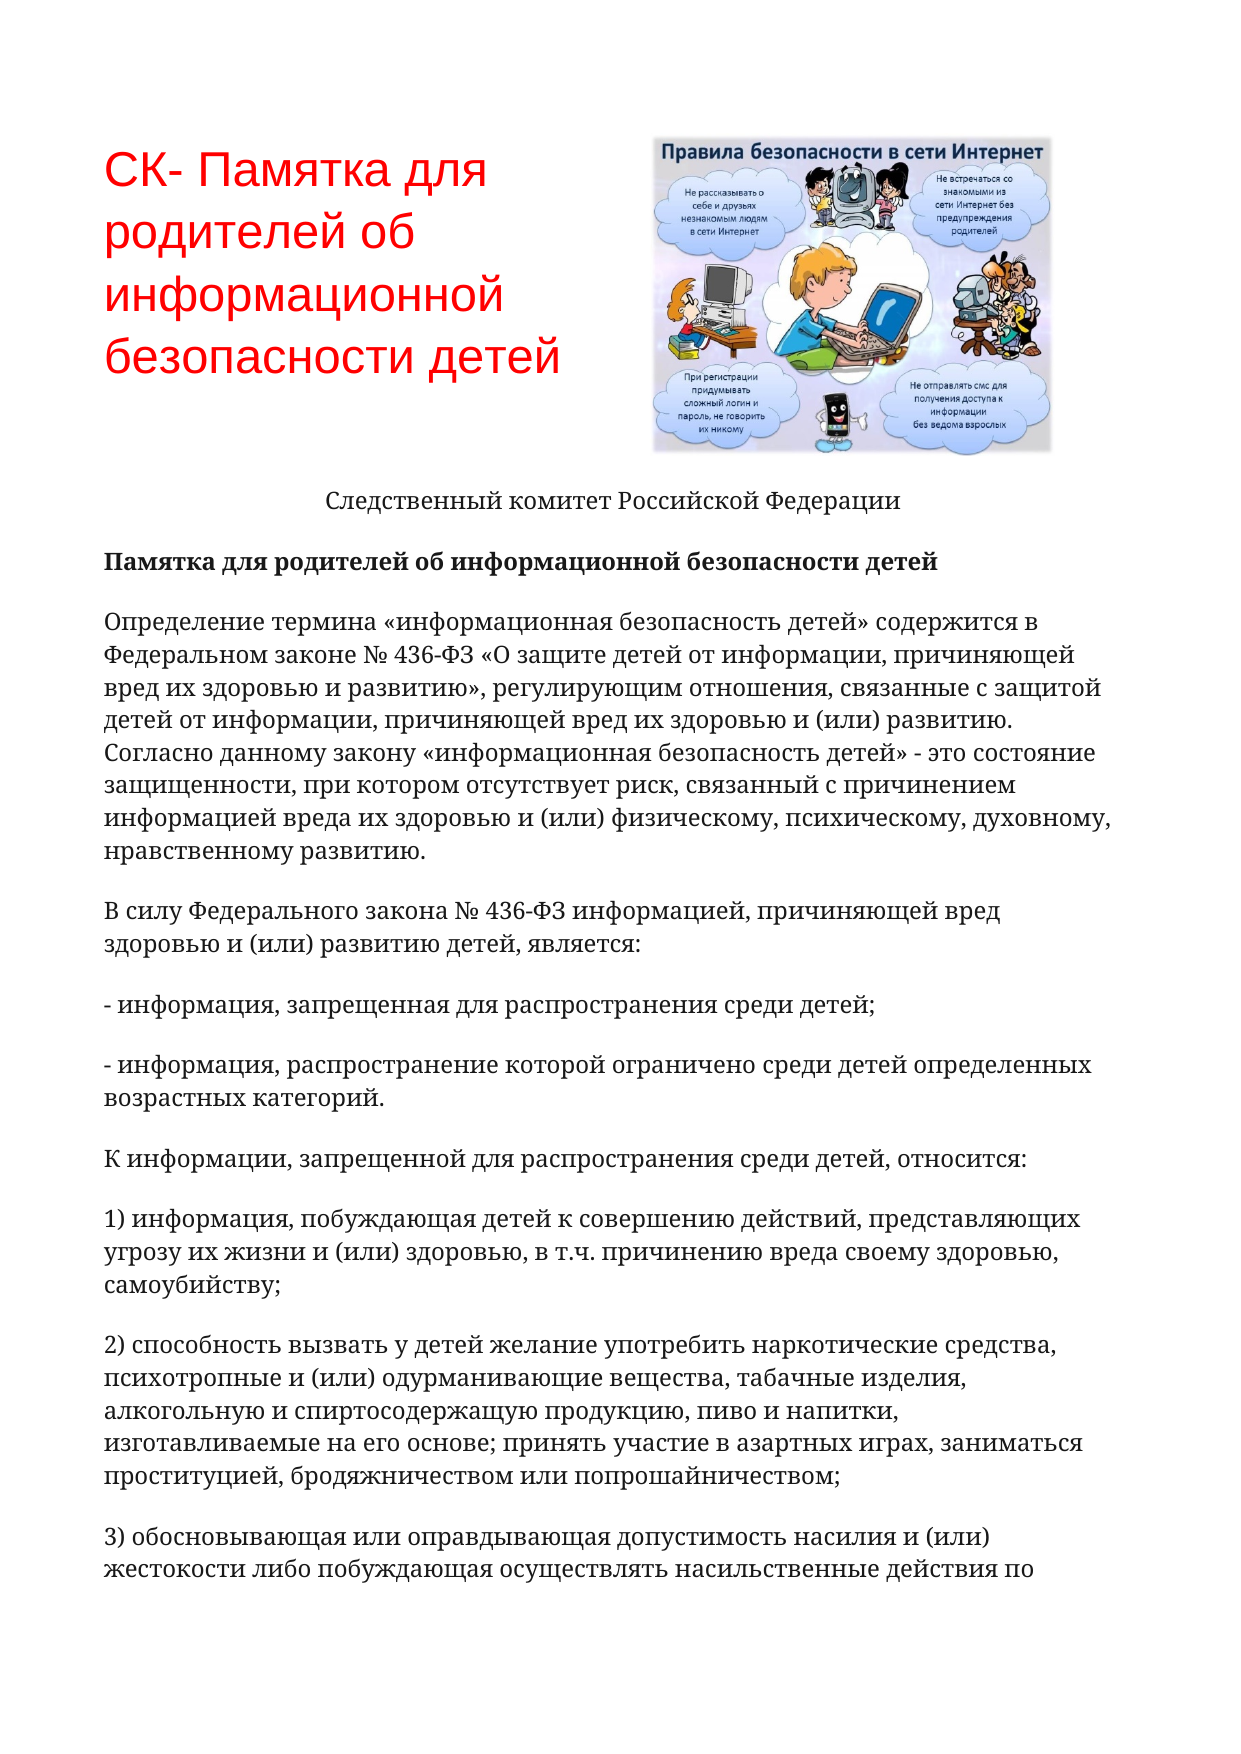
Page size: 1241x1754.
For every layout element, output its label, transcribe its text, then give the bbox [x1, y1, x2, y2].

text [103, 1519, 1122, 1584]
text Памятка для родителей об информационной безопасности детей [103, 544, 1122, 577]
text - информация, запрещенная для распространения среди детей; [103, 987, 1122, 1020]
text Определение термина «информационная безопасность детей» содержится в Федеральном законе № 436-ФЗ «О защите детей от информации, причиняющей вред их здоровью и развитию», регулирующим отношения, связанные с защитой детей от информации, причиняющей вред их здоровью и (или) развитию. Согласно данному закону «информационная безопасность детей» - это состояние защищенности, при котором отсутствует риск, связанный с причинением информацией вреда их здоровью и (или) физическому, психическому, духовному, нравственному развитию. [103, 605, 1122, 866]
text В силу Федерального закона № 436-ФЗ информацией, причиняющей вред здоровью и (или) развитию детей, является: [103, 894, 1122, 959]
picture [649, 133, 1055, 456]
text 1) информация, побуждающая детей к совершению действий, представляющих угрозу их жизни и (или) здоровью, в т.ч. причинению вреда своему здоровью, самоубийству; [103, 1202, 1122, 1300]
text СК- Памятка для родителей об информационной безопасности детей [103, 134, 576, 384]
text Следственный комитет Российской Федерации [103, 484, 1122, 516]
text 2) способность вызвать у детей желание употребить наркотические средства, психотропные и (или) одурманивающие вещества, табачные изделия, алкогольную и спиртосодержащую продукцию, пиво и напитки, изготавливаемые на его основе; принять участие в азартных играх, заниматься проституцией, бродяжничеством или попрошайничеством; [103, 1328, 1122, 1491]
text К информации, запрещенной для распространения среди детей, относится: [103, 1142, 1122, 1174]
text - информация, распространение которой ограничено среди детей определенных возрастных категорий. [103, 1048, 1122, 1113]
